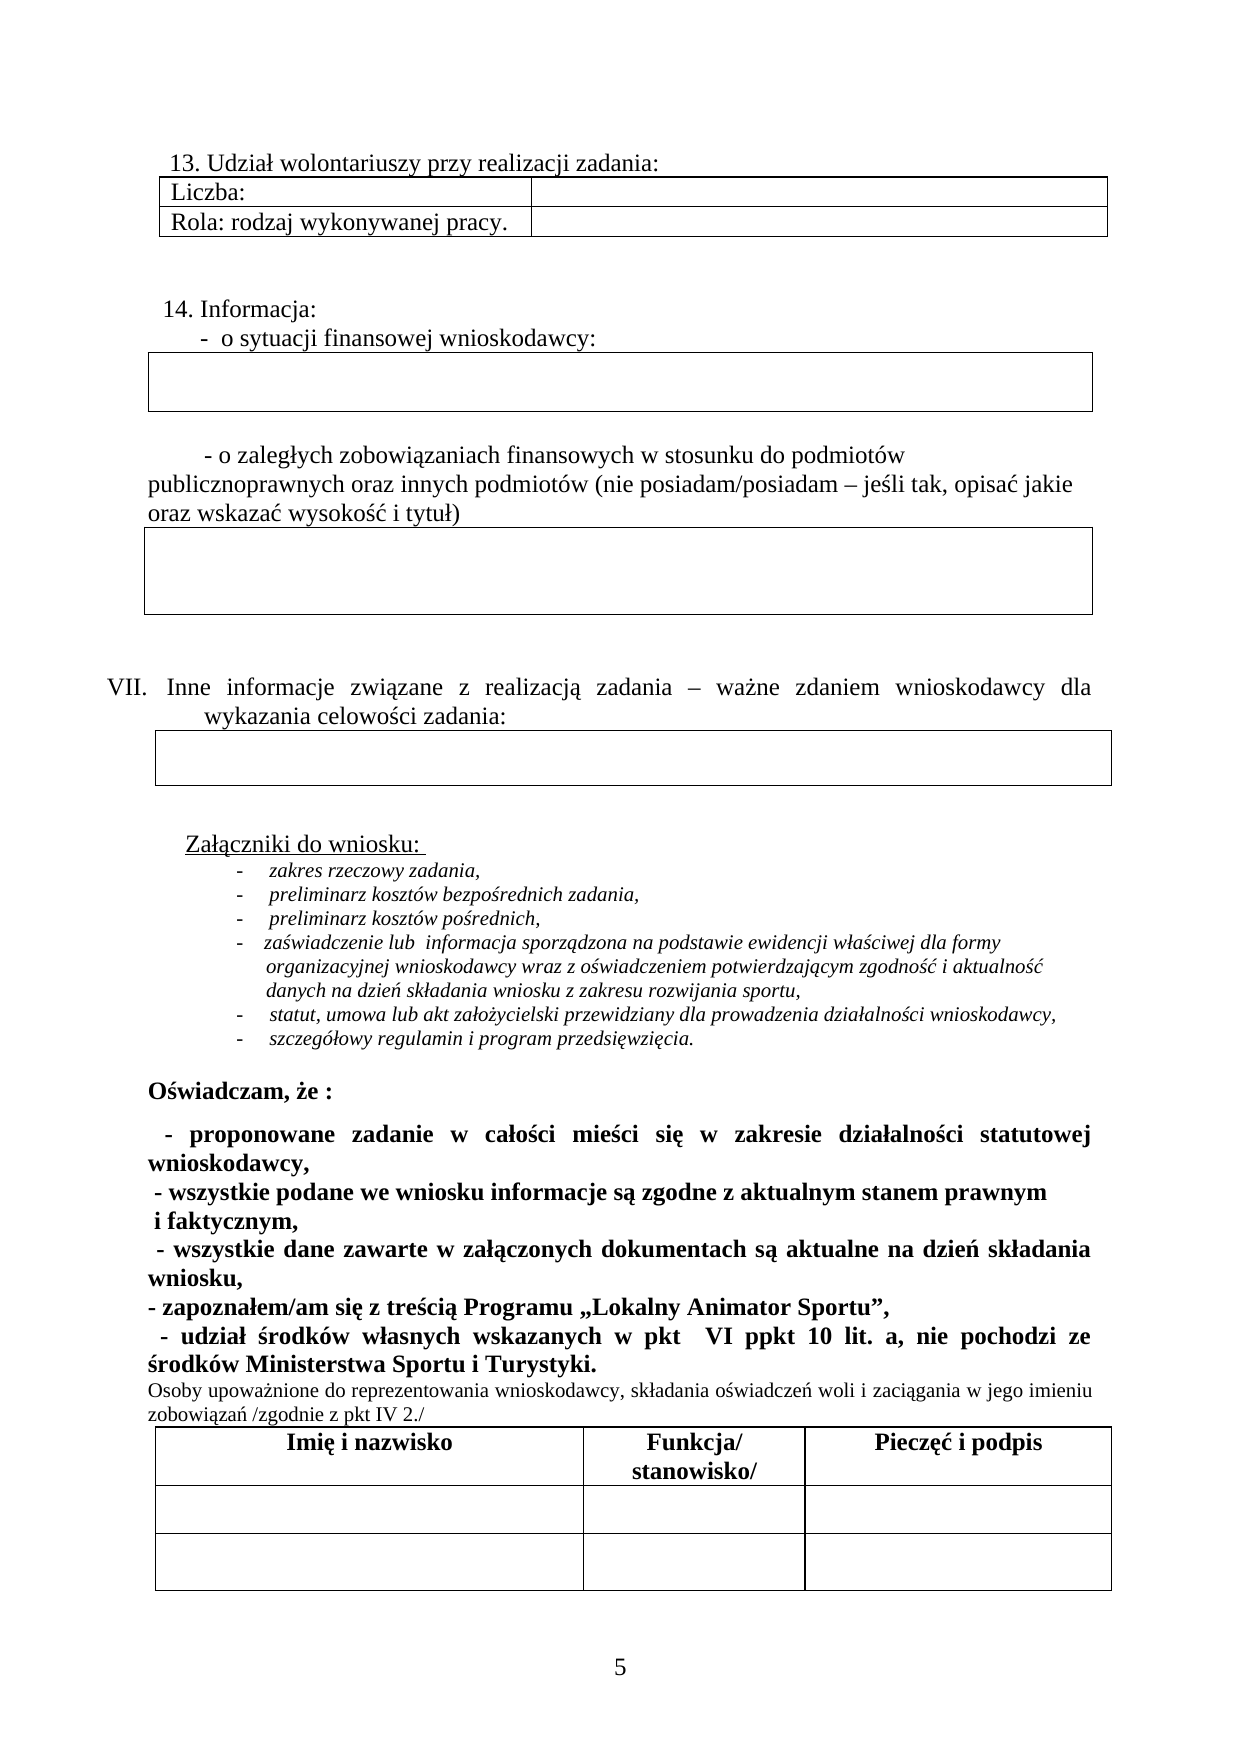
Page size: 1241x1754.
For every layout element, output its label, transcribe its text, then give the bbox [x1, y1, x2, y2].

text - zaświadczenie lub informacja sporządzona na podstawie ewidencji właściwej dla formy organizacyjnej wnioskodawcy wraz z oświadczeniem potwierdzającym zgodność i aktualność danych na dzień składania wniosku z zakresu rozwijania sportu, [236, 930, 1093, 1002]
text - wszystkie dane zawarte w załączonych dokumentach są aktualne na dzień składania wniosku, [148, 1234, 1093, 1292]
table_header [532, 178, 1107, 206]
table_cell [156, 1534, 583, 1590]
table_cell [532, 207, 1107, 236]
text - wszystkie podane we wniosku informacje są zgodne z aktualnym stanem prawnym [148, 1177, 1093, 1206]
subtitle - o sytuacji finansowej wnioskodawcy: [200, 323, 1093, 352]
text - zakres rzeczowy zadania, [236, 858, 1093, 882]
text Oświadczam, że : [148, 1076, 1093, 1105]
text - statut, umowa lub akt założycielski przewidziany dla prowadzenia działalności wnioskodawcy, [236, 1002, 1093, 1026]
table_header Funkcja/stanowisko/ [584, 1428, 804, 1485]
table_cell [156, 1486, 583, 1533]
table_header [149, 353, 1092, 411]
table_cell [806, 1486, 1111, 1533]
text - zapoznałem/am się z treścią Programu „Lokalny Animator Sportu”, [148, 1292, 1093, 1321]
text - preliminarz kosztów pośrednich, [236, 906, 1093, 930]
table_header Liczba: [160, 178, 531, 206]
text - szczegółowy regulamin i program przedsięwzięcia. [236, 1026, 1093, 1050]
table_cell [806, 1534, 1111, 1590]
table_header Imię i nazwisko [156, 1428, 583, 1485]
text i faktycznym, [148, 1206, 1093, 1234]
text - preliminarz kosztów bezpośrednich zadania, [236, 882, 1093, 906]
table_cell Rola: rodzaj wykonywanej pracy. [160, 207, 531, 236]
table_header Pieczęć i podpis [806, 1428, 1111, 1485]
text Załączniki do wniosku: [185, 829, 1093, 858]
table_cell [584, 1534, 804, 1590]
table_header [145, 528, 1092, 614]
text Osoby upoważnione do reprezentowania wnioskodawcy, składania oświadczeń woli i zaciągania w jego imieniu zobowiązań /zgodnie z pkt IV 2./ [148, 1378, 1093, 1426]
text - o zaległych zobowiązaniach finansowych w stosunku do podmiotów publicznoprawnych oraz innych podmiotów (nie posiadam/posiadam – jeśli tak, opisać jakie oraz wskazać wysokość i tytuł) [148, 440, 1093, 527]
table_cell [584, 1486, 804, 1533]
text - proponowane zadanie w całości mieści się w zakresie działalności statutowej wnioskodawcy, [148, 1119, 1093, 1177]
text - udział środków własnych wskazanych w pkt VI ppkt 10 lit. a, nie pochodzi ze środków Ministerstwa Sportu i Turystyki. [148, 1321, 1093, 1378]
list Udział wolontariuszy przy realizacji zadania: [169, 148, 1093, 176]
subtitle Inne informacje związane z realizacją zadania – ważne zdaniem wnioskodawcy dla wykazania celowości zadania: [148, 672, 1093, 730]
subtitle Informacja: [162, 294, 1093, 323]
table_header [156, 731, 1111, 785]
